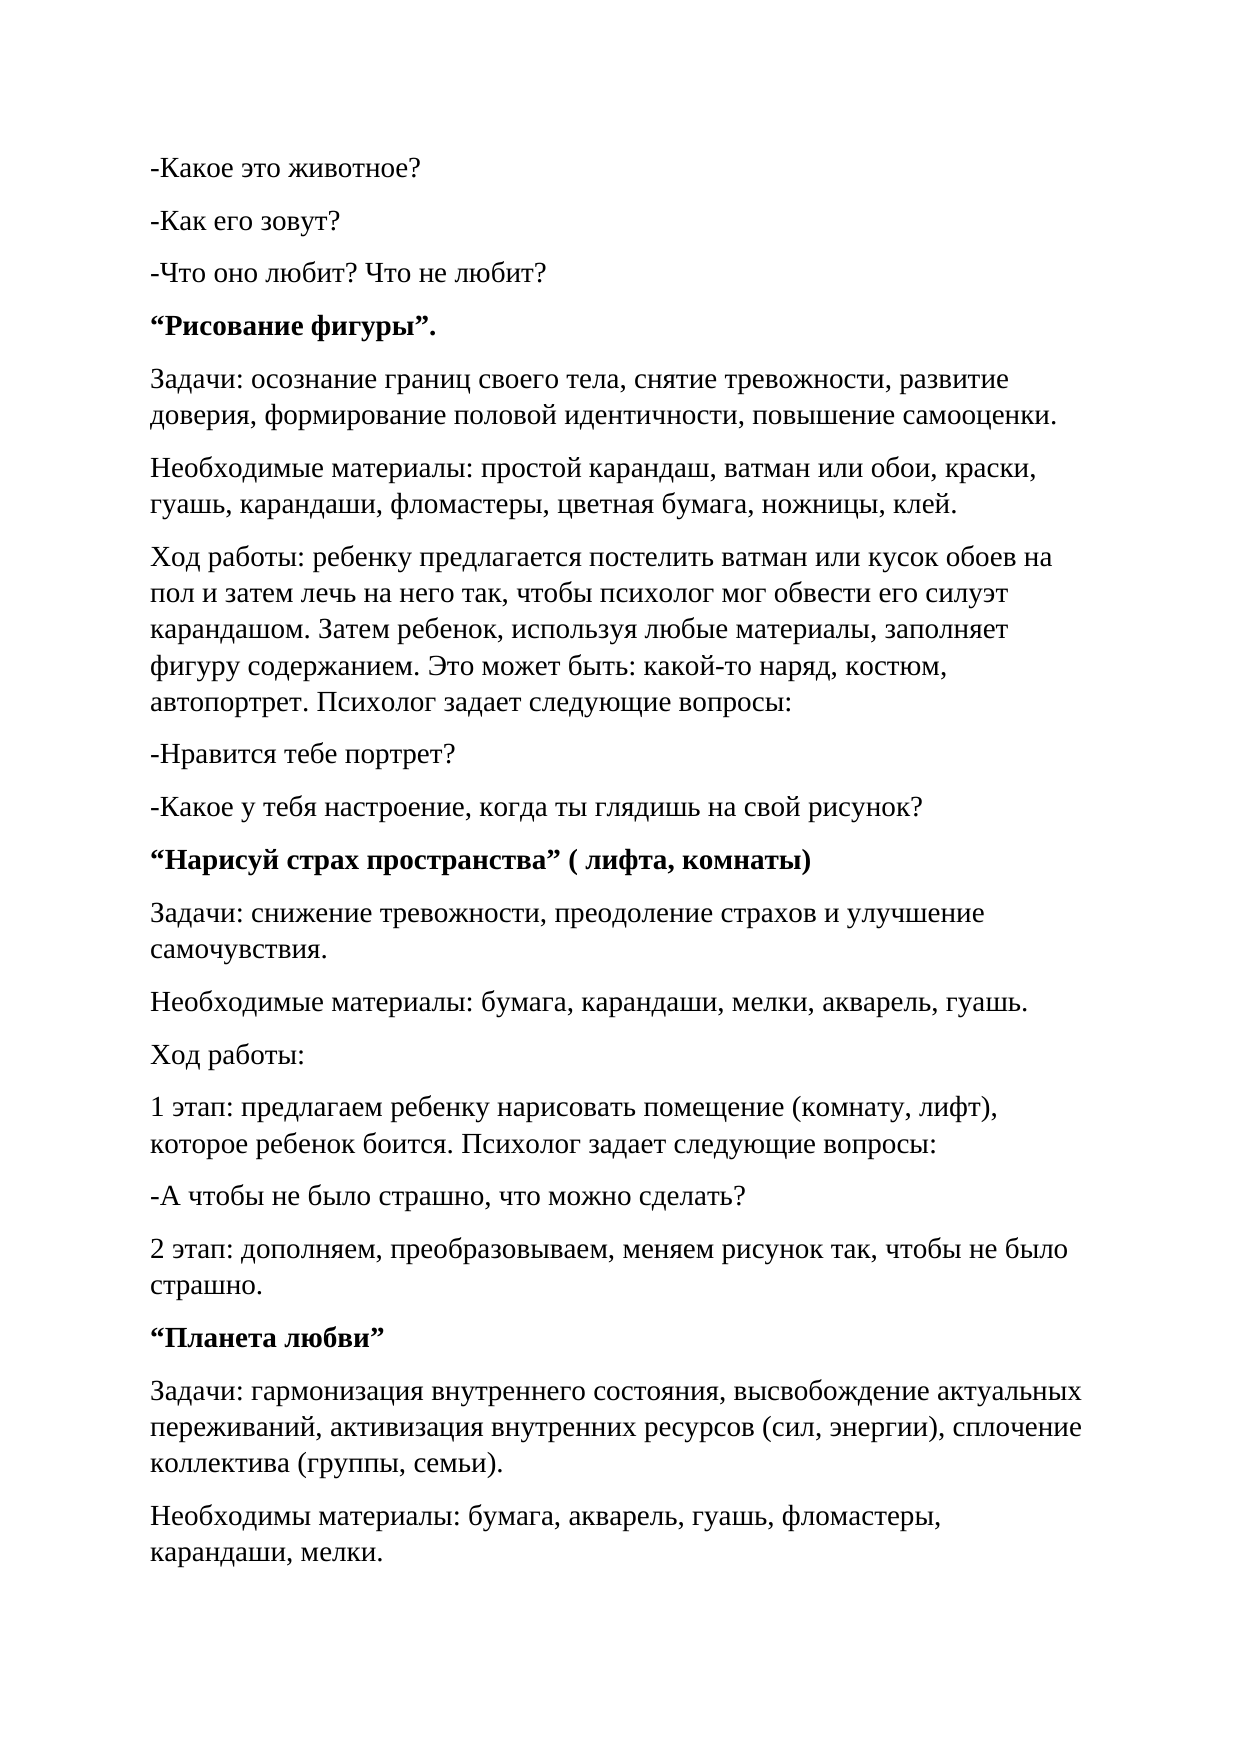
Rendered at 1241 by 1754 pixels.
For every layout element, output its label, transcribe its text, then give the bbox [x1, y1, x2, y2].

text Задачи: осознание границ своего тела, снятие тревожности, развитие доверия, формирование половой идентичности, повышение самооценки. [150, 361, 1090, 431]
text Задачи: снижение тревожности, преодоление страхов и улучшение самочувствия. [150, 895, 1090, 965]
text -Как его зовут? [150, 203, 1090, 236]
text Ход работы: ребенку предлагается постелить ватман или кусок обоев на пол и затем лечь на него так, чтобы психолог мог обвести его силуэт карандашом. Затем ребенок, используя любые материалы, заполняет фигуру содержанием. Это может быть: какой-то наряд, костюм, автопортрет. Психолог задает следующие вопросы: [150, 539, 1090, 717]
text 1 этап: предлагаем ребенку нарисовать помещение (комнату, лифт), которое ребенок боится. Психолог задает следующие вопросы: [150, 1089, 1090, 1159]
text -Нравится тебе портрет? [150, 737, 1090, 770]
text “Нарисуй страх пространства” ( лифта, комнаты) [150, 842, 1090, 876]
text -А чтобы не было страшно, что можно сделать? [150, 1178, 1090, 1212]
text “Планета любви” [150, 1320, 1090, 1354]
text Ход работы: [150, 1037, 1090, 1070]
text Необходимы материалы: бумага, акварель, гуашь, фломастеры, карандаши, мелки. [150, 1498, 1090, 1568]
text Необходимые материалы: бумага, карандаши, мелки, акварель, гуашь. [150, 984, 1090, 1017]
text “Рисование фигуры”. [150, 308, 1090, 342]
text Необходимые материалы: простой карандаш, ватман или обои, краски, гуашь, карандаши, фломастеры, цветная бумага, ножницы, клей. [150, 450, 1090, 520]
text -Какое у тебя настроение, когда ты глядишь на свой рисунок? [150, 789, 1090, 823]
text 2 этап: дополняем, преобразовываем, меняем рисунок так, чтобы не было страшно. [150, 1231, 1090, 1301]
text Задачи: гармонизация внутреннего состояния, высвобождение актуальных переживаний, активизация внутренних ресурсов (сил, энергии), сплочение коллектива (группы, семьи). [150, 1373, 1090, 1479]
text -Какое это животное? [150, 150, 1090, 183]
text -Что оно любит? Что не любит? [150, 256, 1090, 289]
